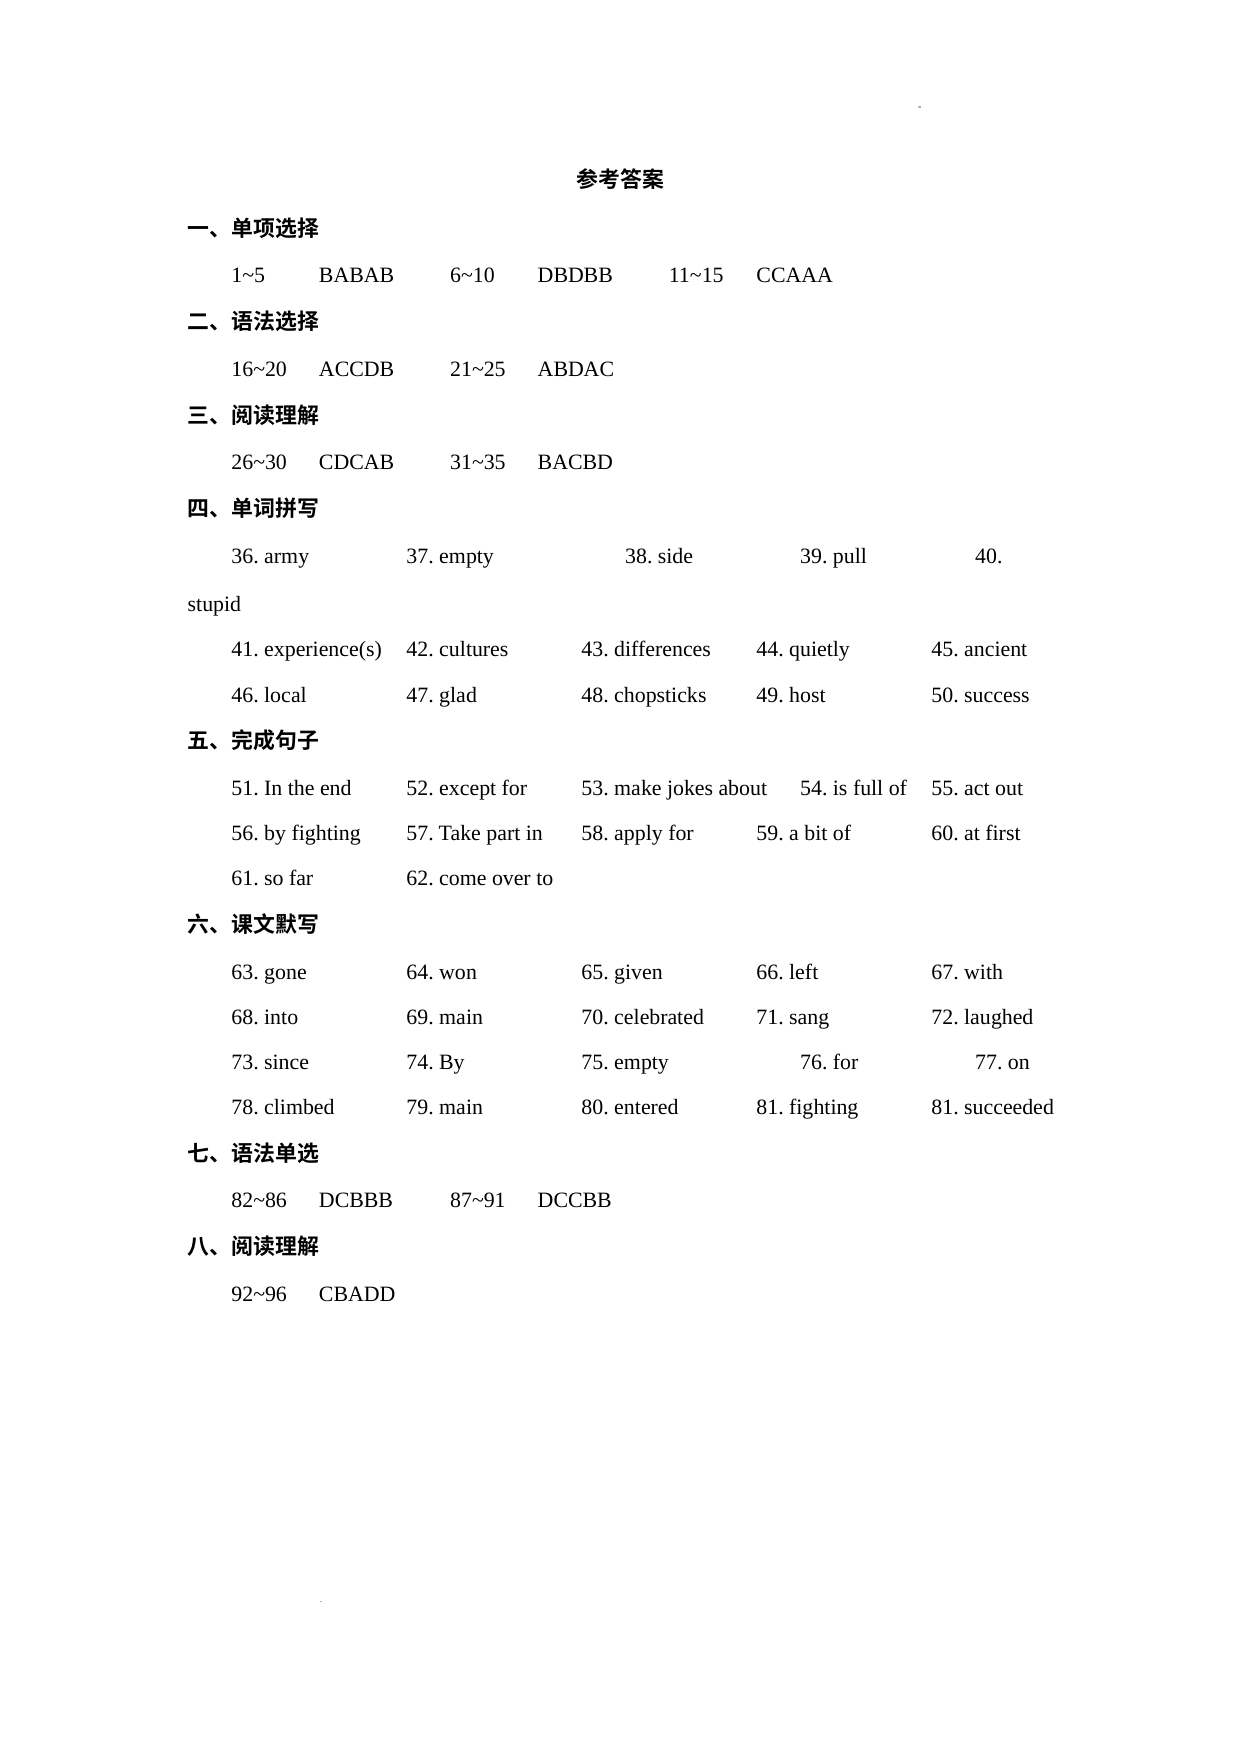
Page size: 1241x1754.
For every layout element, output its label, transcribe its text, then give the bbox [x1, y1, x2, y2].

text 63. gone 64. won 65. given 66. left 67. with [187, 955, 1053, 987]
text 八、阅读理解 [187, 1229, 1053, 1261]
text 78. climbed 79. main 80. entered 81. fighting 81. succeeded [187, 1090, 1062, 1123]
text 四、单词拼写 [187, 491, 1053, 523]
text 1~5 BABAB 6~10 DBDBB 11~15 CCAAA [187, 259, 1053, 291]
text 61. so far 62. come over to [187, 862, 1053, 894]
text 三、阅读理解 [187, 397, 1053, 430]
text 56. by fighting 57. Take part in 58. apply for 59. a bit of 60. at first [187, 816, 1053, 849]
text 六、课文默写 [187, 907, 1053, 939]
text 92~96 CBADD [187, 1277, 1053, 1310]
text 51. In the end 52. except for 53. make jokes about 54. is full of 55. act out [187, 771, 1053, 804]
text 26~30 CDCAB 31~35 BACBD [187, 446, 1053, 478]
text 46. local 47. glad 48. chopsticks 49. host 50. success [187, 678, 1053, 710]
text 二、语法选择 [187, 304, 1053, 336]
text 参考答案 [187, 162, 1053, 194]
text 82~86 DCBBB 87~91 DCCBB [187, 1184, 1053, 1216]
text 36. army 37. empty 38. side 39. pull 40. stupid [187, 539, 1053, 620]
text 七、语法单选 [187, 1135, 1053, 1168]
text 41. experience(s) 42. cultures 43. differences 44. quietly 45. ancient [187, 633, 1053, 665]
text 73. since 74. By 75. empty 76. for 77. on [187, 1045, 1053, 1078]
text 68. into 69. main 70. celebrated 71. sang 72. laughed [187, 1000, 1053, 1033]
text 16~20 ACCDB 21~25 ABDAC [187, 352, 1053, 384]
text 一、单项选择 [187, 210, 1053, 243]
text 五、完成句子 [187, 723, 1053, 756]
